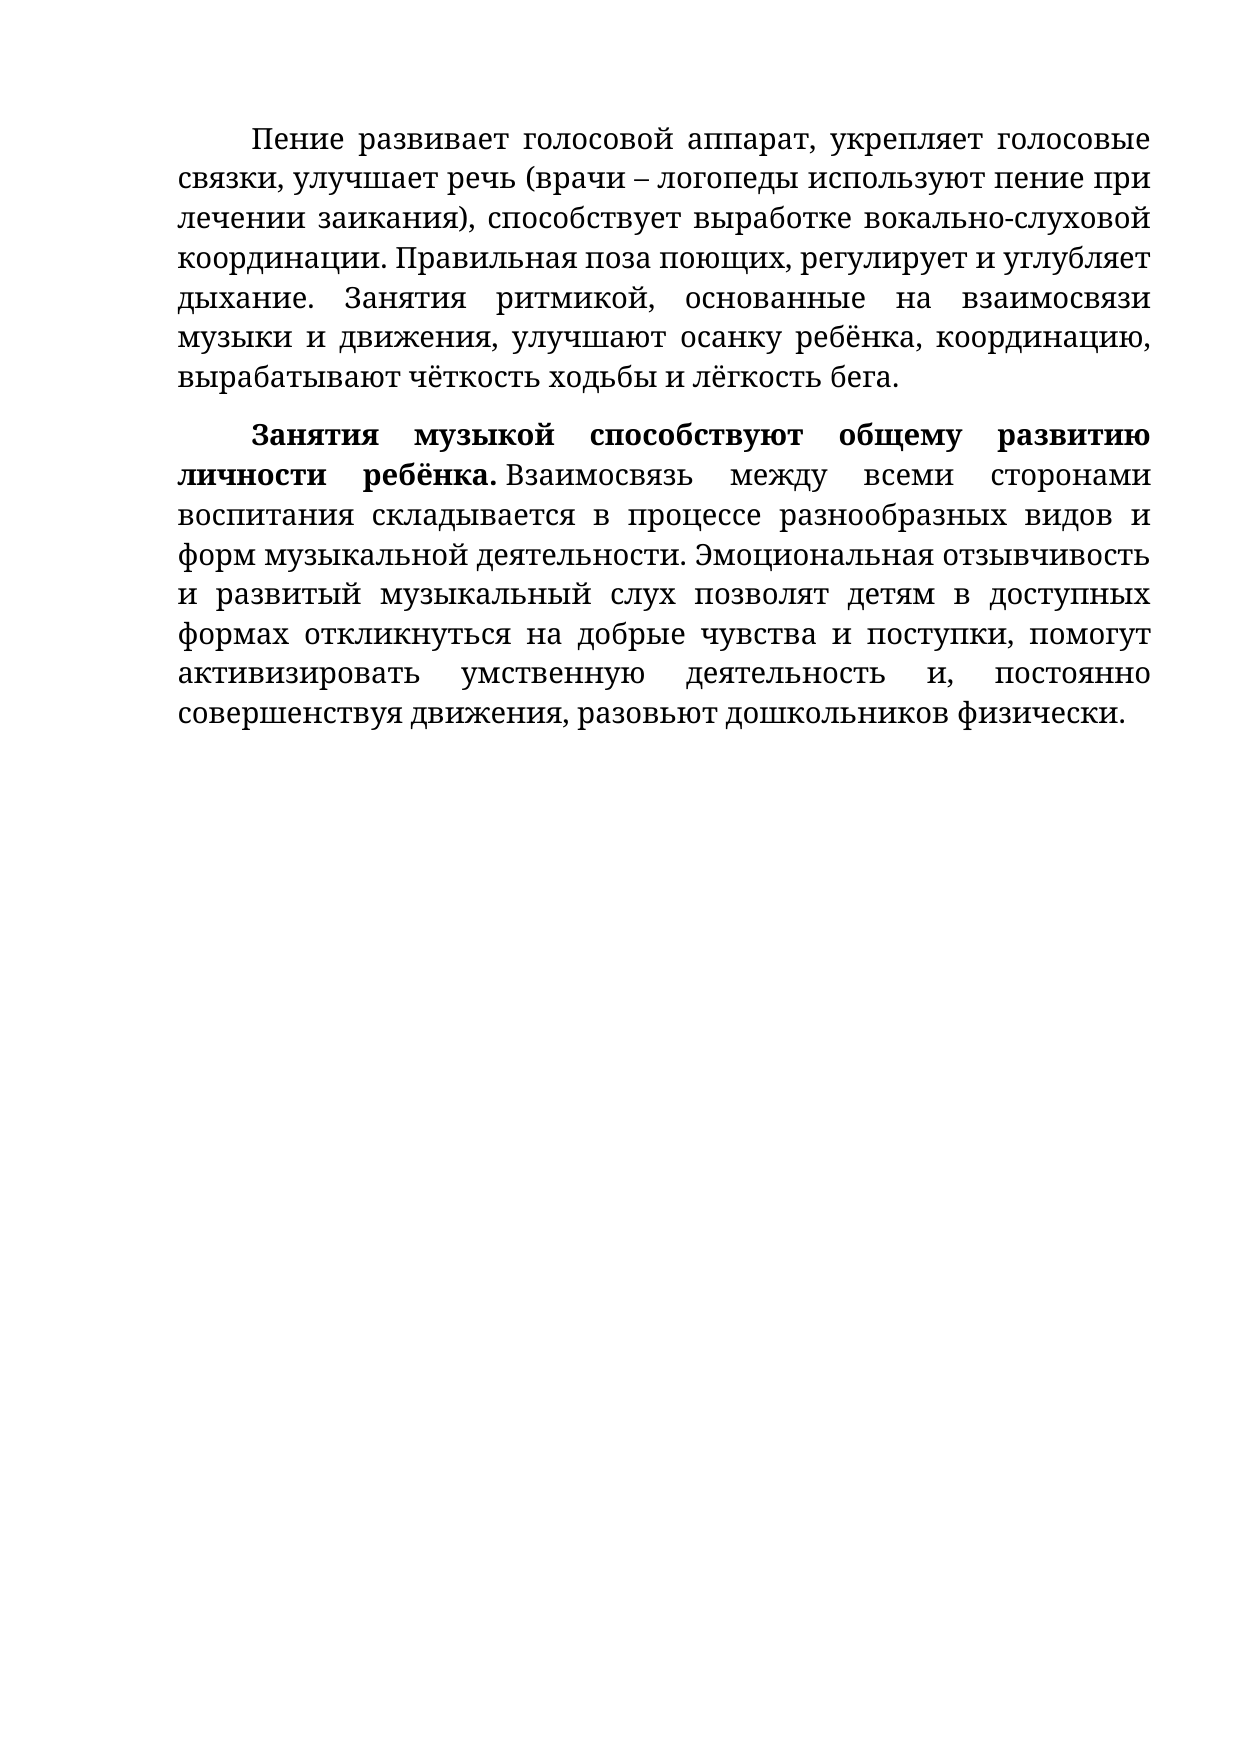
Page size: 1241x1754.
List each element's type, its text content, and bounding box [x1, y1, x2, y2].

text Занятия музыкой способствуют общему развитию личности ребёнка. Взаимосвязь между всеми сторонами воспитания складывается в процессе разнообразных видов и форм музыкальной деятельности. Эмоциональная отзывчивость и развитый музыкальный слух позволят детям в доступных формах откликнуться на добрые чувства и поступки, помогут активизировать умственную деятельность и, постоянно совершенствуя движения, разовьют дошкольников физически. [177, 415, 1152, 732]
text Пение развивает голосовой аппарат, укрепляет голосовые связки, улучшает речь (врачи – логопеды используют пение при лечении заикания), способствует выработке вокально-слуховой координации. Правильная поза поющих, регулирует и углубляет дыхание. Занятия ритмикой, основанные на взаимосвязи музыки и движения, улучшают осанку ребёнка, координацию, вырабатывают чёткость ходьбы и лёгкость бега. [177, 118, 1152, 396]
